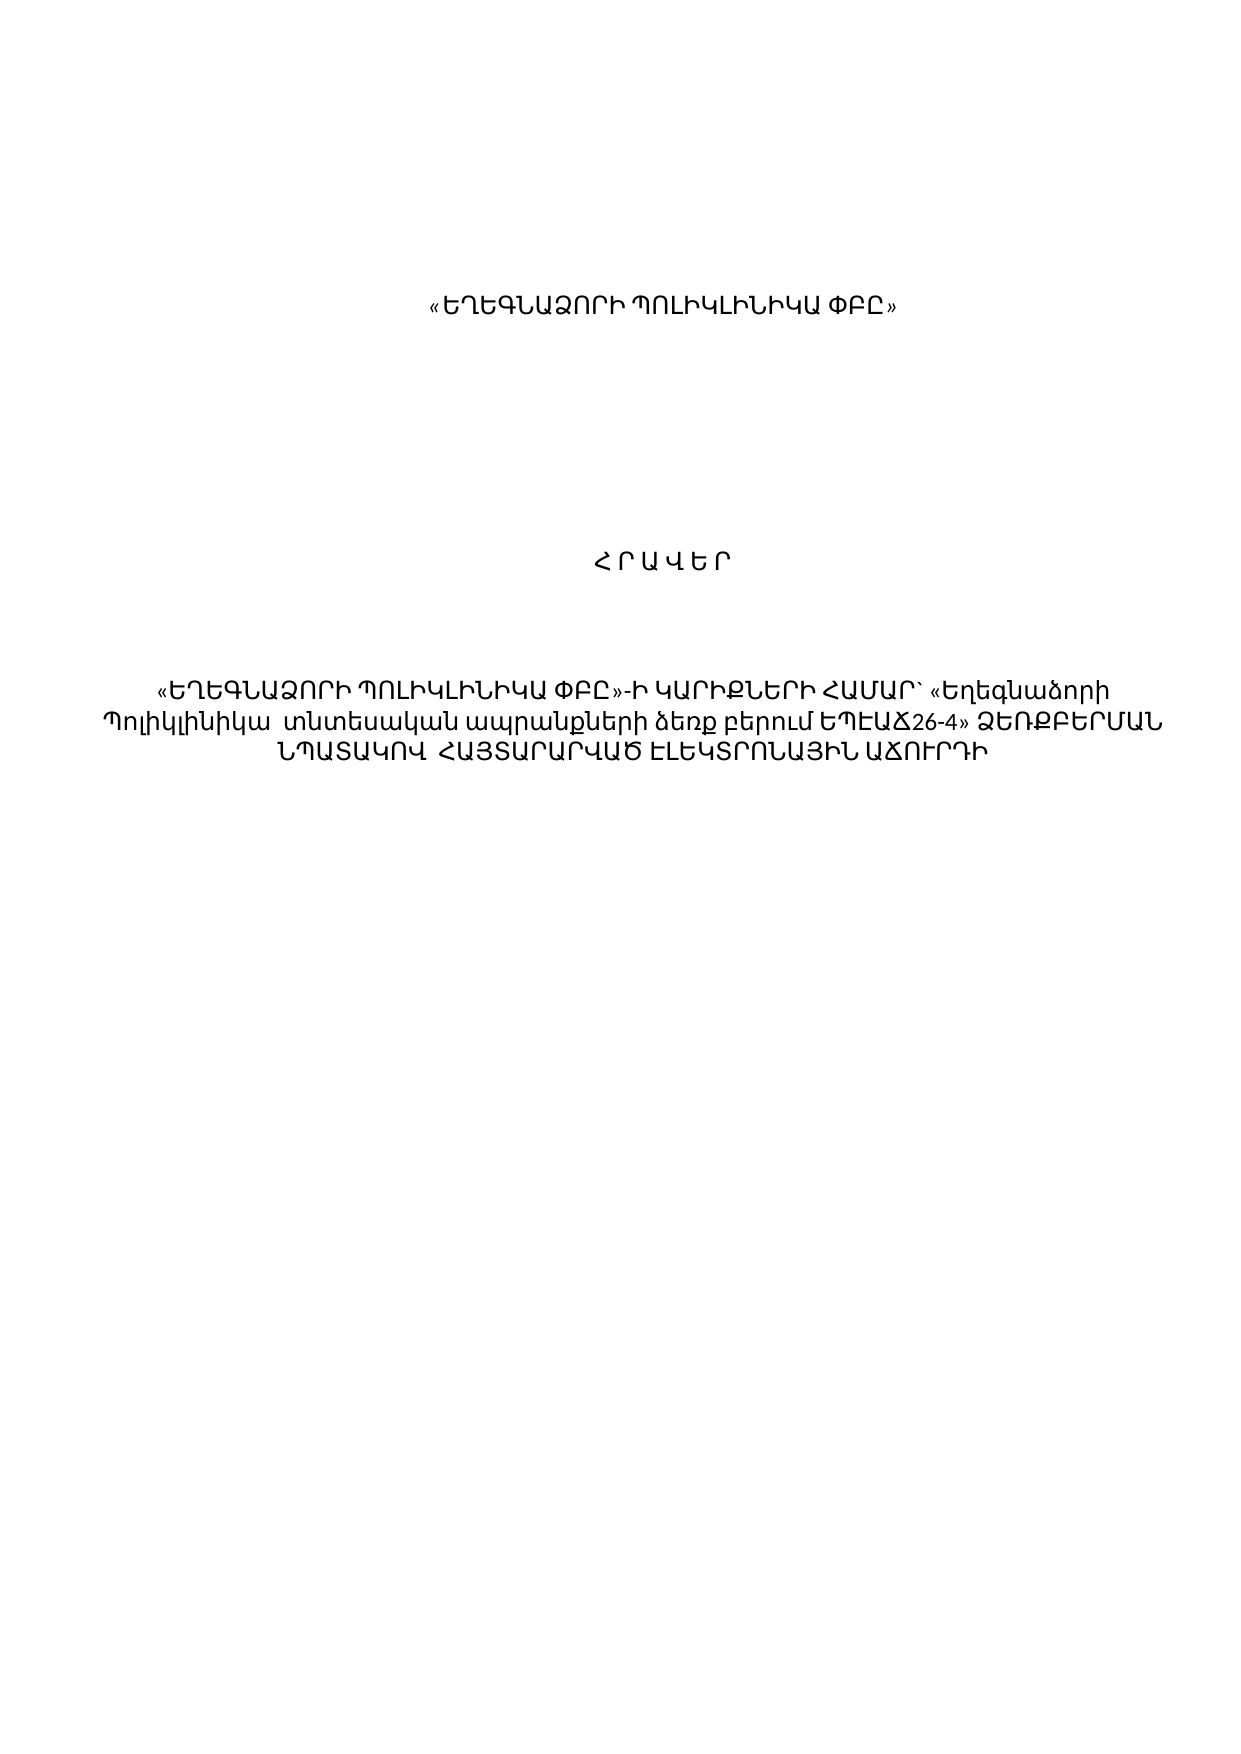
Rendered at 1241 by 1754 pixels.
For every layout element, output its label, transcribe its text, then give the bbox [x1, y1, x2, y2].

text «ԵՂԵԳՆԱՁՈՐԻ ՊՈԼԻԿԼԻՆԻԿԱ ՓԲԸ»-Ի ԿԱՐԻՔՆԵՐԻ ՀԱՄԱՐ` «Եղեգնաձորի Պոլիկլինիկա տնտեսական ապրանքների ձեռք բերում ԵՊԷԱՃ26-4» ՁԵՌՔԲԵՐՄԱՆ ՆՊԱՏԱԿՈՎ ՀԱՅՏԱՐԱՐՎԱԾ ԷԼԵԿՏՐՈՆԱՅԻՆ ԱՃՈՒՐԴԻ [94, 676, 1172, 767]
text Հ Ր Ա Վ Ե Ր [94, 546, 1172, 577]
text « ԵՂԵԳՆԱՁՈՐԻ ՊՈԼԻԿԼԻՆԻԿԱ ՓԲԸ» [94, 290, 1172, 321]
